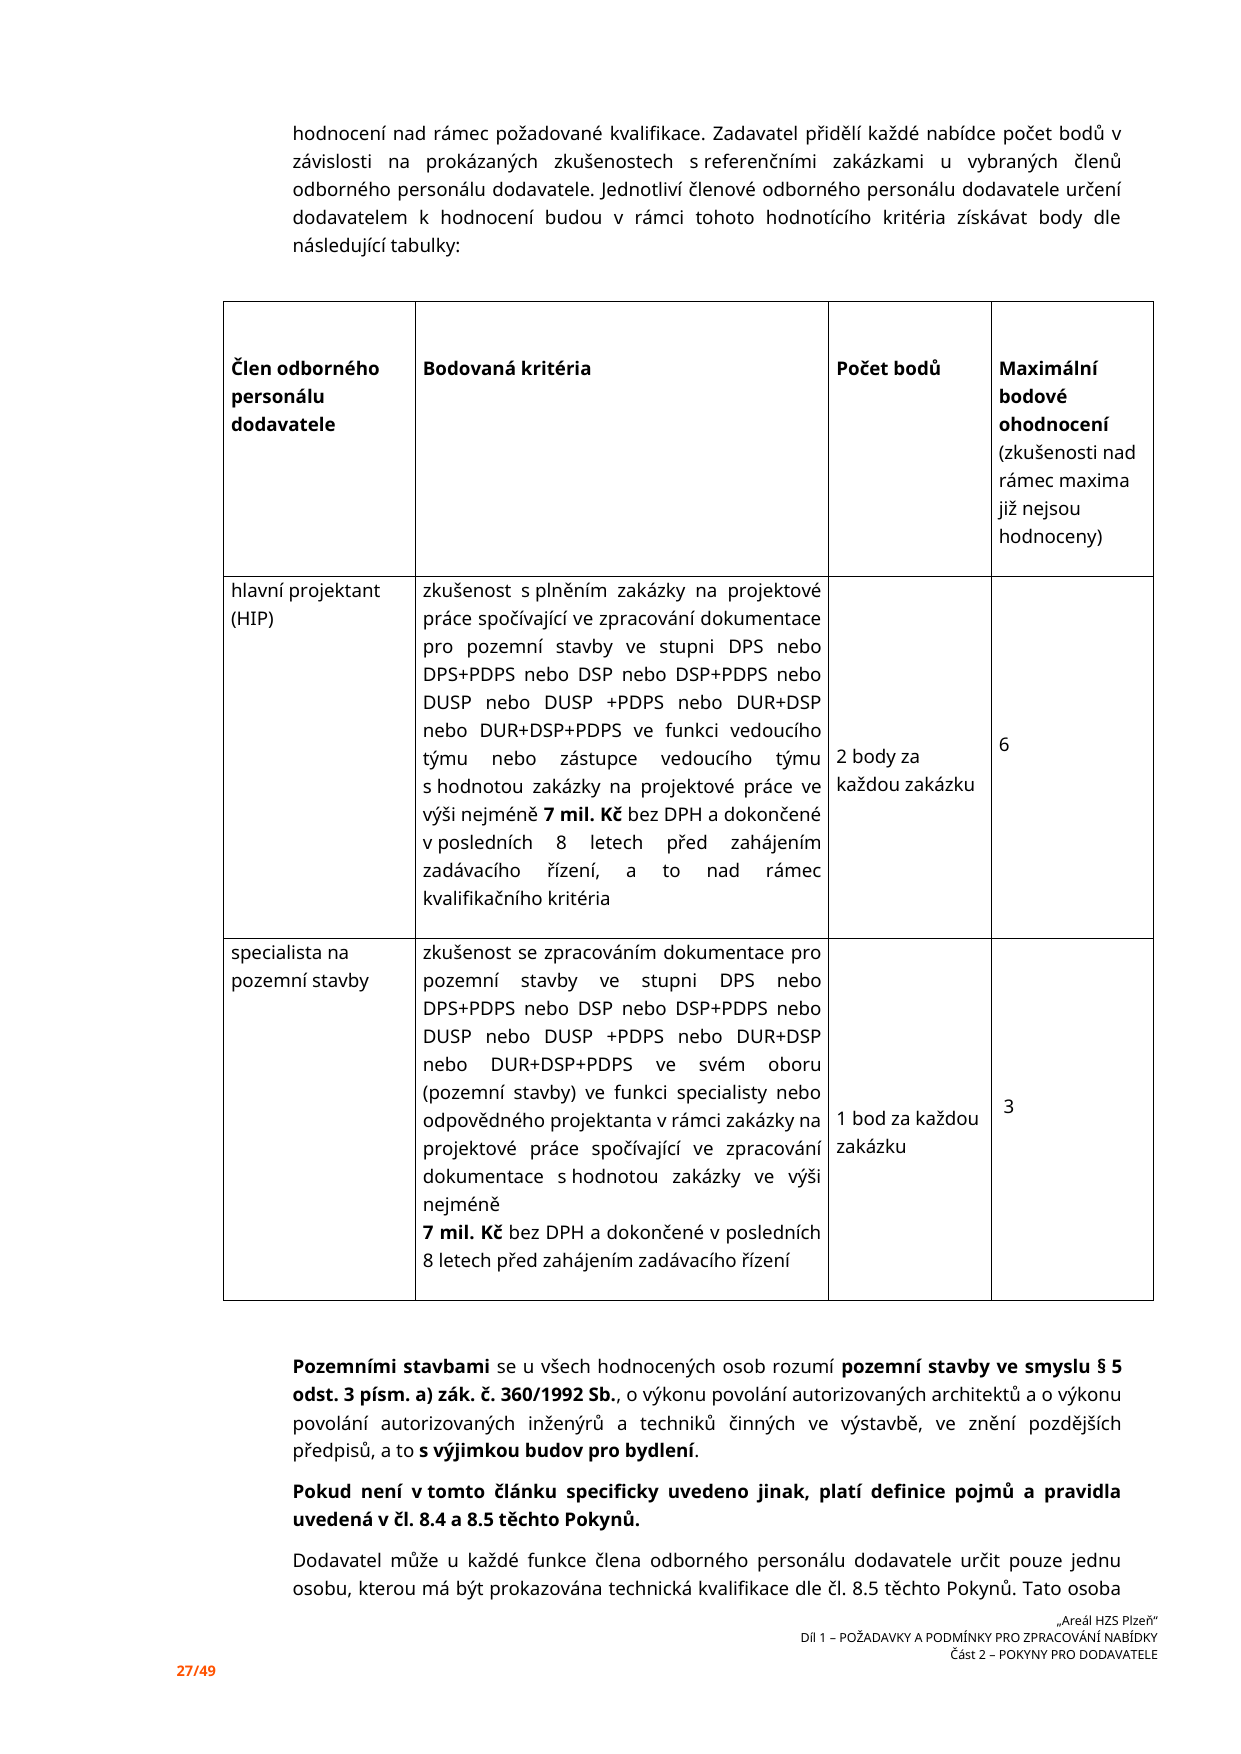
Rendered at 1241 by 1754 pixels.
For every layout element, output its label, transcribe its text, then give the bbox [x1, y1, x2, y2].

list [292, 1547, 1122, 1600]
table_cell zkušenost s plněním zakázky na projektové práce spočívající ve zpracování dokumentace pro pozemní stavby ve stupni DPS nebo DPS+PDPS nebo DSP nebo DSP+PDPS nebo DUSP nebo DUSP +PDPS nebo DUR+DSP nebo DUR+DSP+PDPS ve funkci vedoucího týmu nebo zástupce vedoucího týmu s hodnotou zakázky na projektové práce ve výši nejméně 7 mil. Kč bez DPH a dokončené v posledních 8 letech před zahájením zadávacího řízení, a to nad rámec kvalifikačního kritéria [416, 577, 828, 938]
table_cell hlavní projektant (HIP) [224, 577, 415, 938]
list Pokud není v tomto článku specificky uvedeno jinak, platí definice pojmů a pravidla uvedená v čl. 8.4 a 8.5 těchto Pokynů. [292, 1478, 1122, 1532]
table_header Počet bodů [829, 302, 991, 576]
table_cell specialista na pozemní stavby [224, 939, 415, 1300]
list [292, 121, 1122, 258]
list Pozemními stavbami se u všech hodnocených osob rozumí pozemní stavby ve smyslu § 5 odst. 3 písm. a) zák. č. 360/1992 Sb., o výkonu povolání autorizovaných architektů a o výkonu povolání autorizovaných inženýrů a techniků činných ve výstavbě, ve znění pozdějších předpisů, a to s výjimkou budov pro bydlení. [292, 1354, 1122, 1463]
table_cell 6 [992, 577, 1153, 938]
table_cell zkušenost se zpracováním dokumentace pro pozemní stavby ve stupni DPS nebo DPS+PDPS nebo DSP nebo DSP+PDPS nebo DUSP nebo DUSP +PDPS nebo DUR+DSP nebo DUR+DSP+PDPS ve svém oboru (pozemní stavby) ve funkci specialisty nebo odpovědného projektanta v rámci zakázky na projektové práce spočívající ve zpracování dokumentace s hodnotou zakázky ve výši nejméně 7 mil. Kč bez DPH a dokončené v posledních 8 letech před zahájením zadávacího řízení [416, 939, 828, 1300]
table_cell 2 body za každou zakázku [829, 577, 991, 938]
table_cell 1 bod za každou zakázku [829, 939, 991, 1300]
table_header Člen odborného personálu dodavatele [224, 302, 415, 576]
table_header Maximální bodové ohodnocení (zkušenosti nad rámec maxima již nejsou hodnoceny) [992, 302, 1153, 576]
table_cell 3 [992, 939, 1153, 1300]
table_header Bodovaná kritéria [416, 302, 828, 576]
